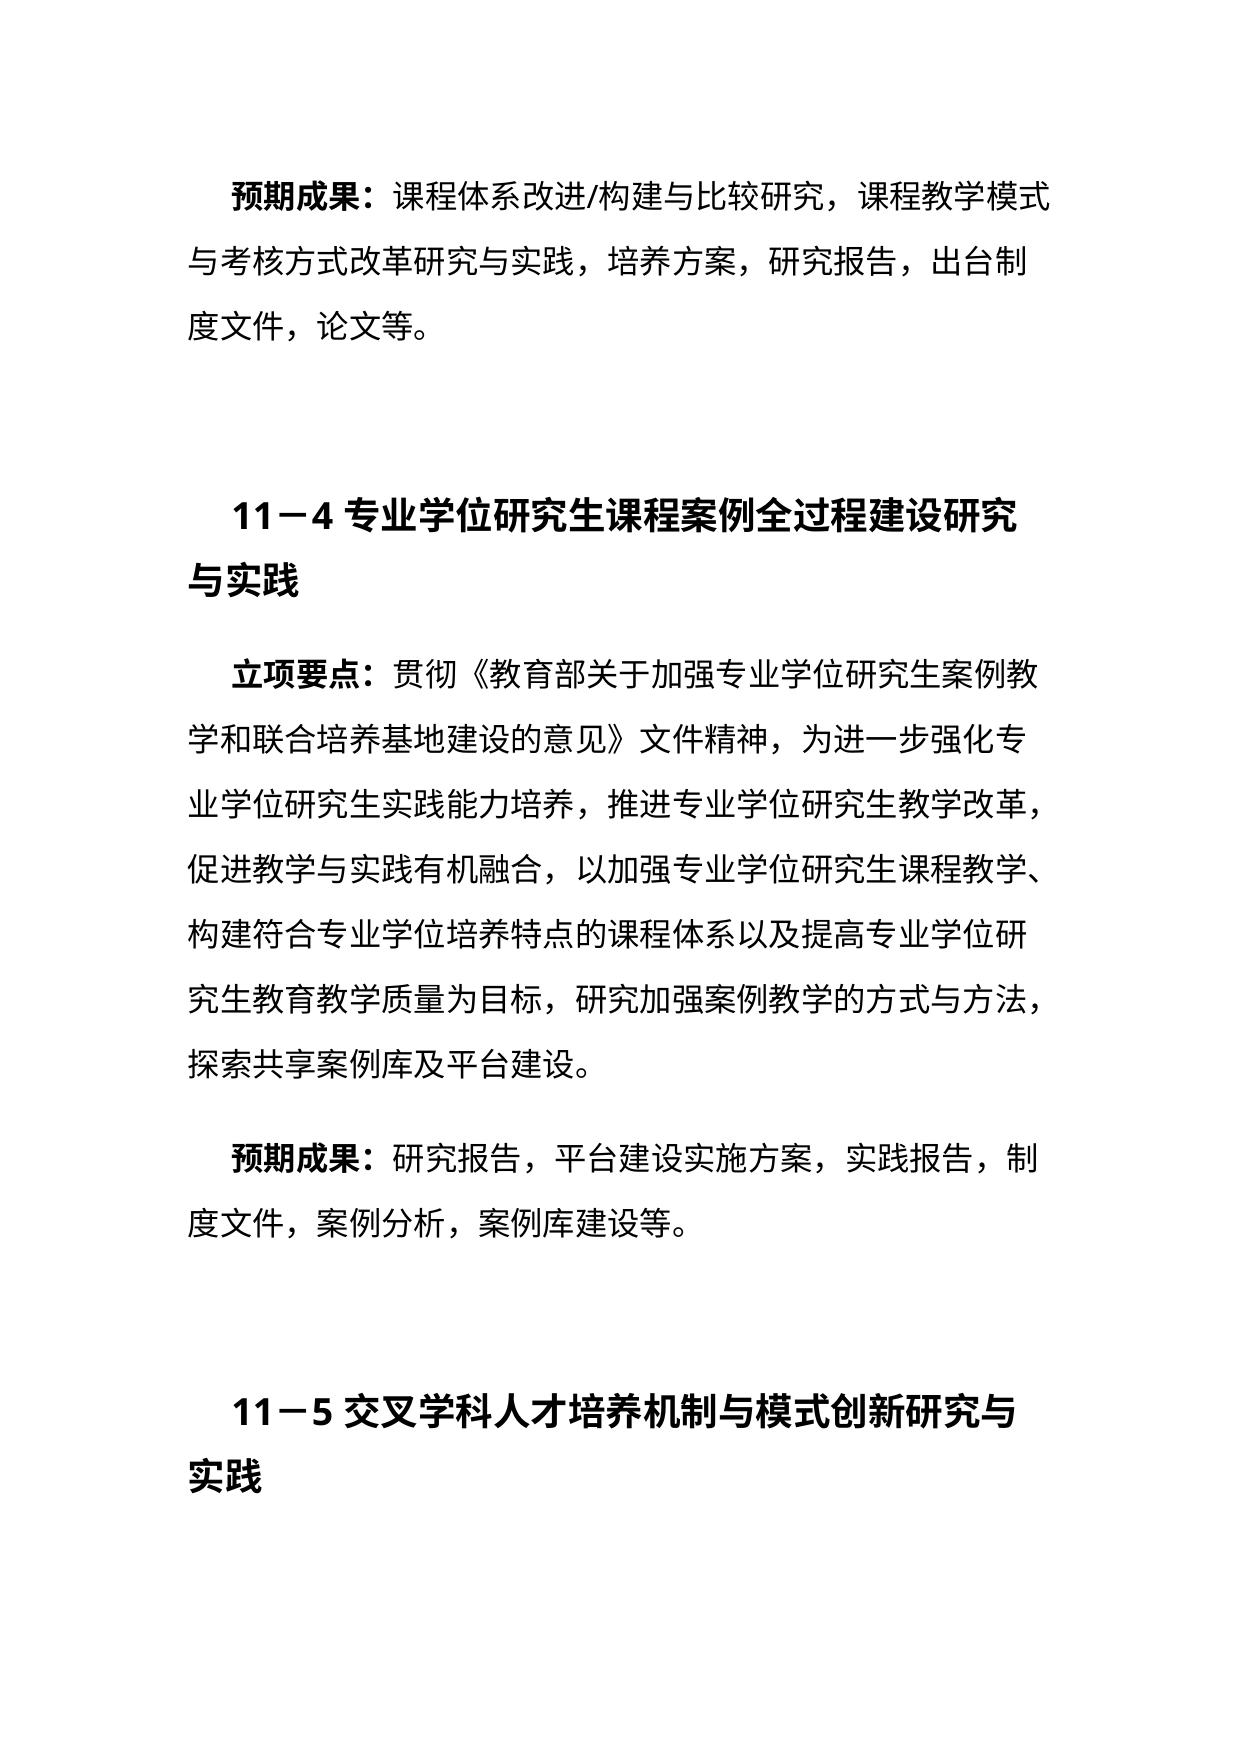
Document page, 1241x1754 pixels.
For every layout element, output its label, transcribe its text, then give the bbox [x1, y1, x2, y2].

text 预期成果：课程体系改进/构建与比较研究，课程教学模式与考核方式改革研究与实践，培养方案，研究报告，出台制度文件，论文等。 [187, 162, 1053, 357]
text 预期成果：研究报告，平台建设实施方案，实践报告，制度文件，案例分析，案例库建设等。 [187, 1124, 1053, 1254]
subtitle 11－4 专业学位研究生课程案例全过程建设研究与实践 [187, 480, 1053, 610]
subtitle 11－5 交叉学科人才培养机制与模式创新研究与实践 [187, 1377, 1053, 1507]
text 立项要点：贯彻《教育部关于加强专业学位研究生案例教学和联合培养基地建设的意见》文件精神，为进一步强化专业学位研究生实践能力培养，推进专业学位研究生教学改革，促进教学与实践有机融合，以加强专业学位研究生课程教学、构建符合专业学位培养特点的课程体系以及提高专业学位研究生教育教学质量为目标，研究加强案例教学的方式与方法，探索共享案例库及平台建设。 [187, 639, 1053, 1094]
